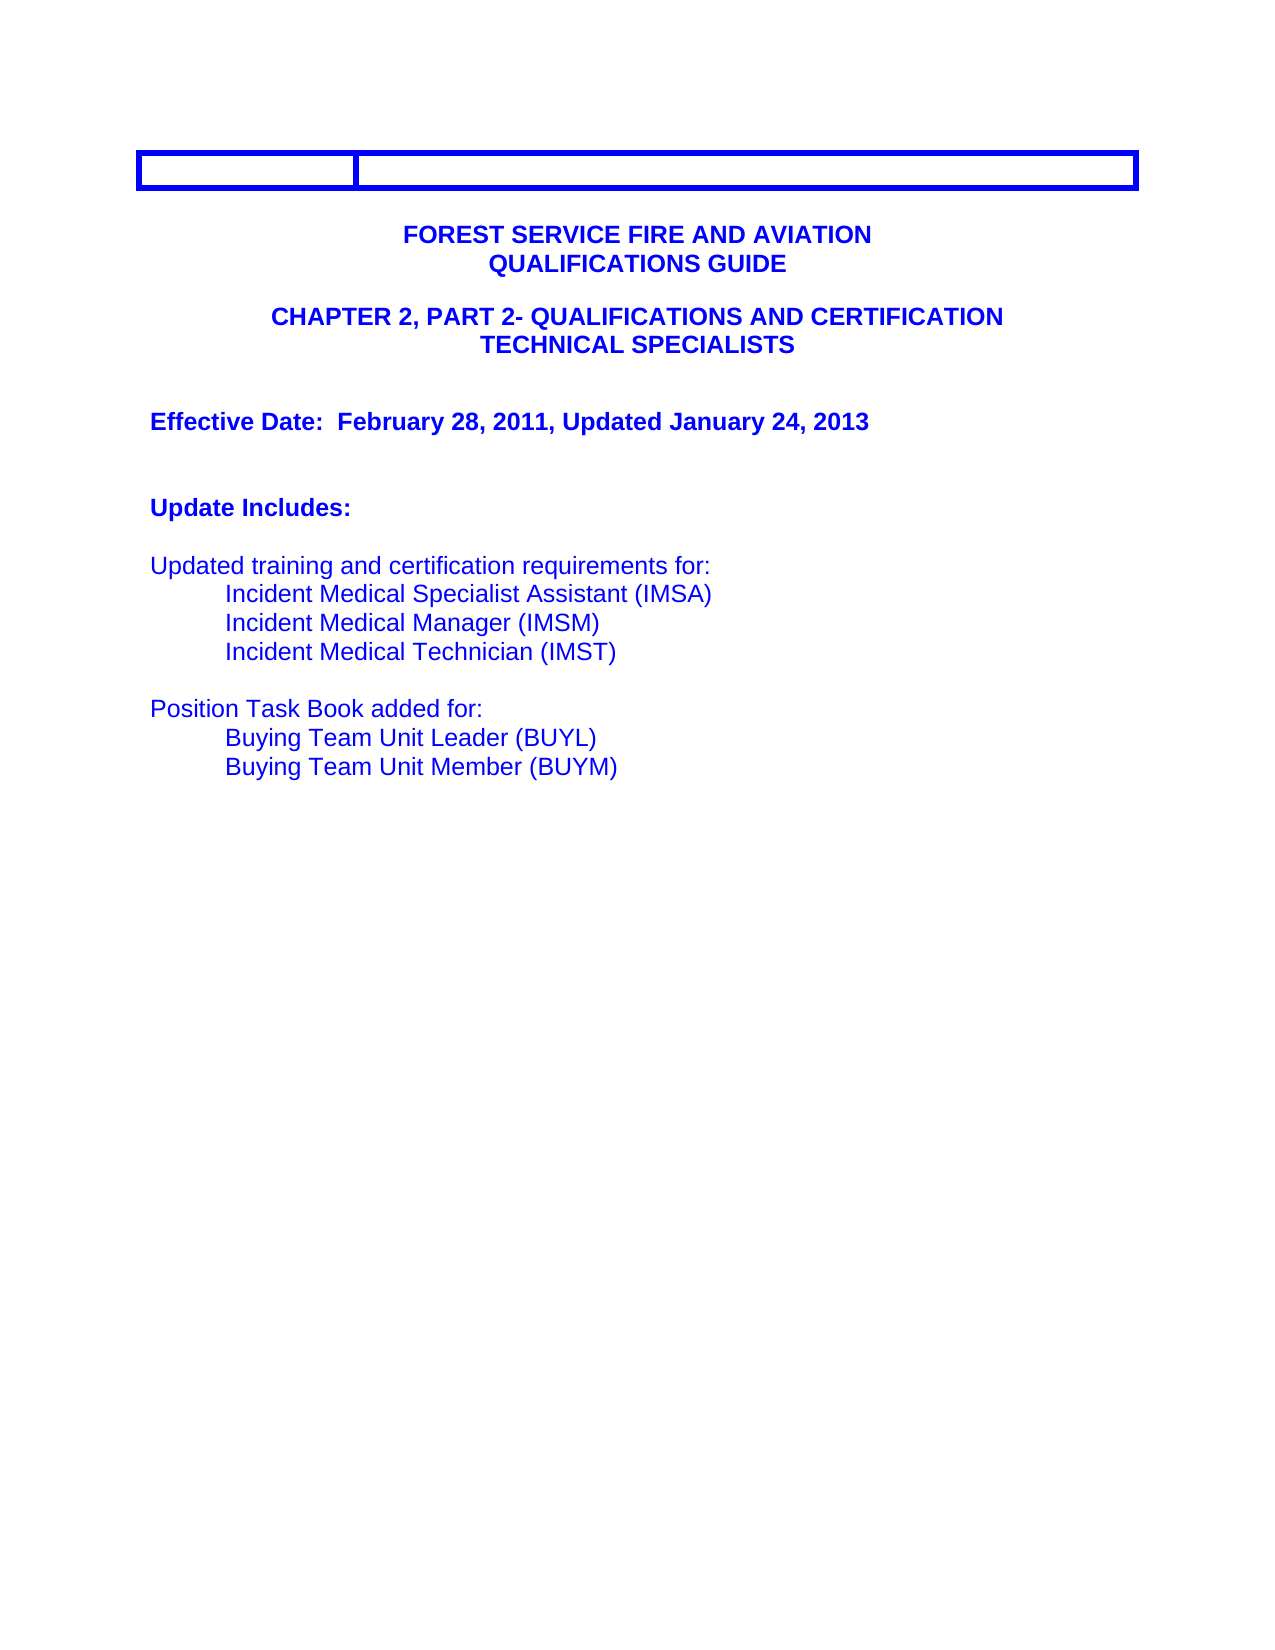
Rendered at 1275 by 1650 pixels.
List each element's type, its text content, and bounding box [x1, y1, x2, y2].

table_header [142, 156, 353, 185]
text Incident Medical Specialist Assistant (IMSA) [150, 579, 1125, 608]
text Update Includes: [150, 493, 1125, 522]
text Incident Medical Technician (IMST) [150, 637, 1125, 666]
table_header [359, 156, 1133, 185]
title Technical Specialists [150, 330, 1125, 359]
title chapteR 2, part 2- QUALIFICATIONS AND CERTIFICATION [150, 301, 1125, 330]
text Position Task Book added for: [150, 694, 1125, 723]
text Updated training and certification requirements for: [150, 551, 1125, 579]
text Effective Date: February 28, 2011, Updated January 24, 2013 [150, 407, 1125, 436]
text Buying Team Unit Leader (BUYL) [150, 723, 1125, 752]
text Incident Medical Manager (IMSM) [150, 608, 1125, 637]
title Forest service FIRE AND AVIATION [150, 220, 1125, 249]
text Buying Team Unit Member (BUYM) [150, 752, 1125, 781]
title QUALIFICATIONS Guide [150, 249, 1125, 277]
